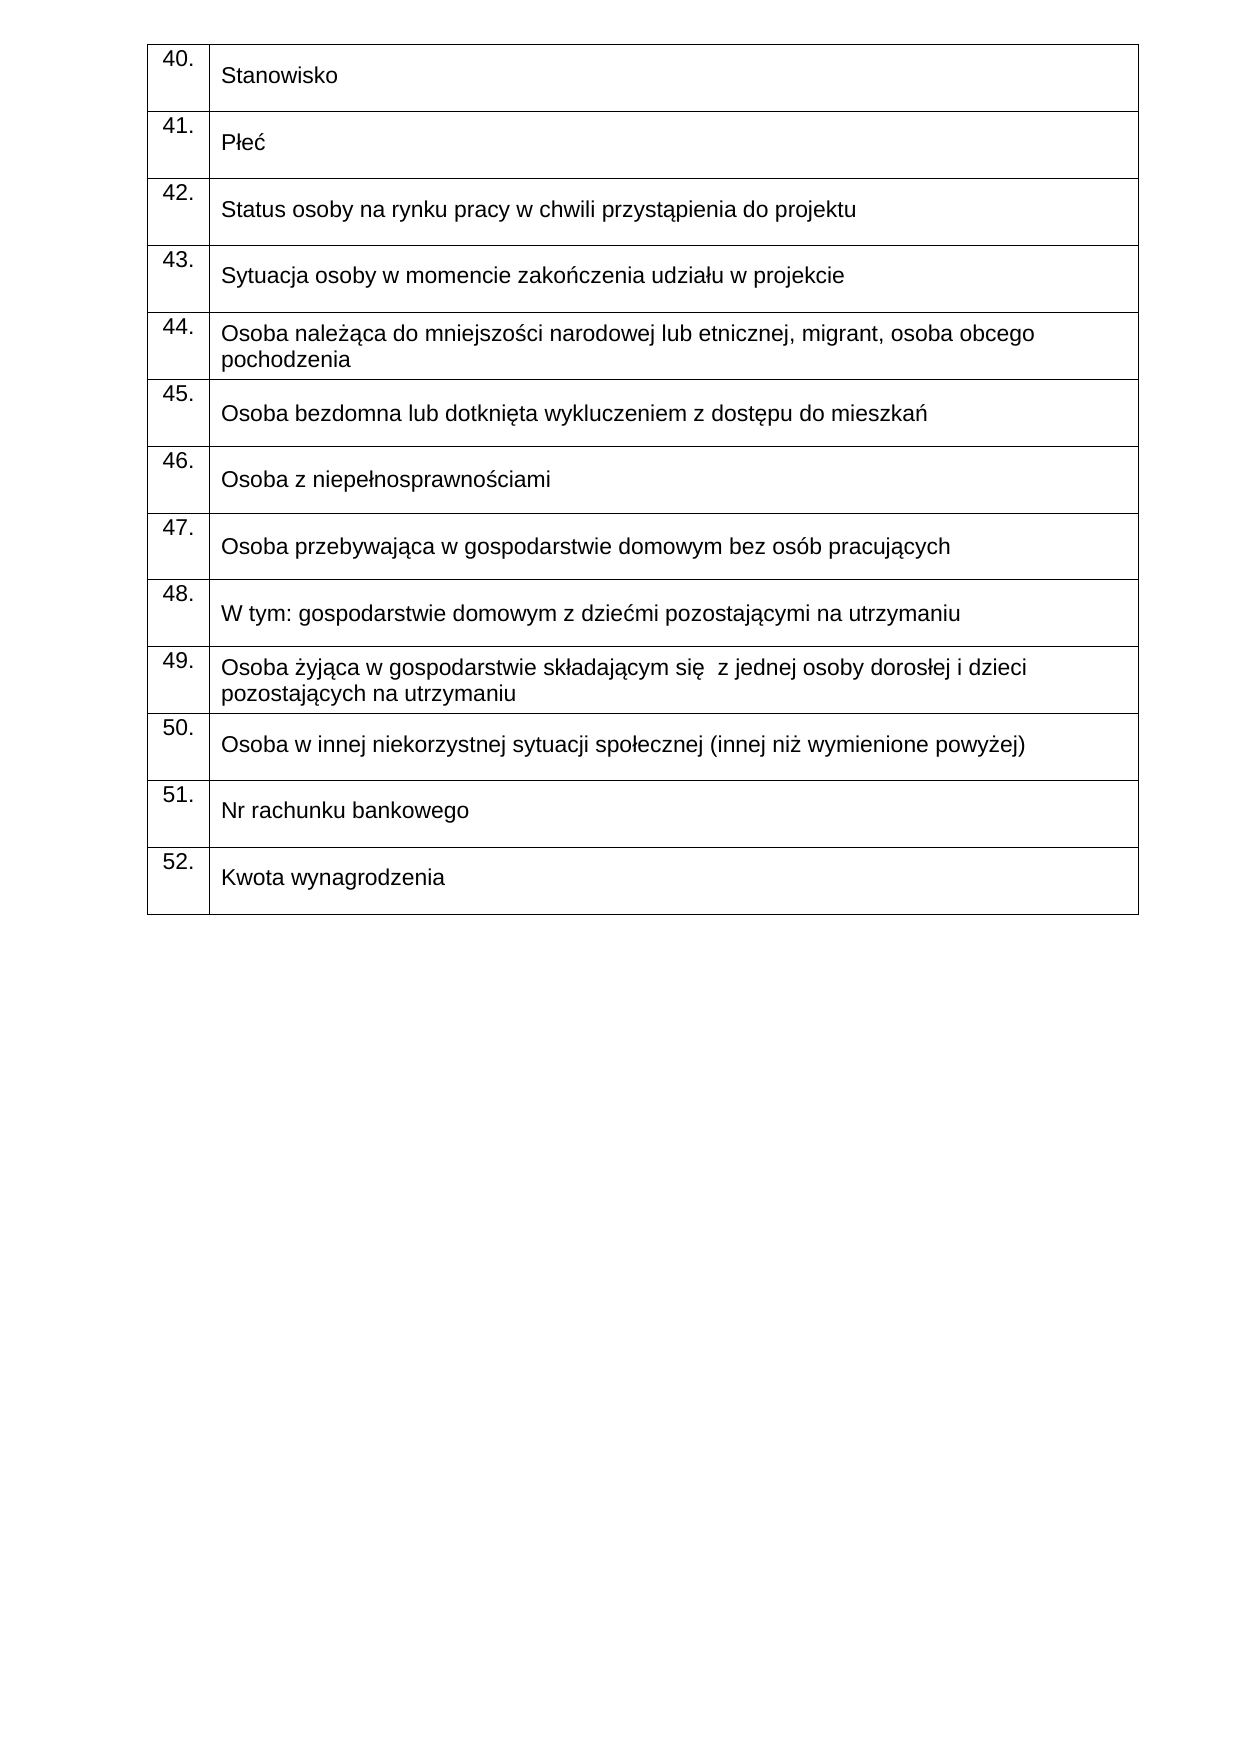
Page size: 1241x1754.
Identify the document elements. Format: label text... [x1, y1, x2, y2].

table_cell [148, 246, 209, 312]
table_cell [148, 580, 209, 646]
table_cell [148, 848, 209, 914]
table_cell [148, 179, 209, 245]
table_cell Osoba w innej niekorzystnej sytuacji społecznej (innej niż wymienione powyżej) [210, 714, 1138, 780]
table_cell [148, 112, 209, 178]
table_cell [148, 380, 209, 446]
table_cell W tym: gospodarstwie domowym z dziećmi pozostającymi na utrzymaniu [210, 580, 1138, 646]
table_cell [148, 647, 209, 713]
table_cell Status osoby na rynku pracy w chwili przystąpienia do projektu [210, 179, 1138, 245]
table_cell Płeć [210, 112, 1138, 178]
table_cell Osoba należąca do mniejszości narodowej lub etnicznej, migrant, osoba obcego pochodzenia [210, 313, 1138, 379]
table_cell Osoba bezdomna lub dotknięta wykluczeniem z dostępu do mieszkań [210, 380, 1138, 446]
table_cell [148, 514, 209, 579]
table_cell [148, 313, 209, 379]
table_cell [148, 447, 209, 512]
table_cell Stanowisko [210, 45, 1138, 111]
table_cell [148, 714, 209, 780]
table_cell Osoba żyjąca w gospodarstwie składającym się z jednej osoby dorosłej i dzieci pozostających na utrzymaniu [210, 647, 1138, 713]
table_cell Nr rachunku bankowego [210, 781, 1138, 847]
table_cell Osoba przebywająca w gospodarstwie domowym bez osób pracujących [210, 514, 1138, 579]
table_cell Kwota wynagrodzenia [210, 848, 1138, 914]
table_cell Sytuacja osoby w momencie zakończenia udziału w projekcie [210, 246, 1138, 312]
table_cell Osoba z niepełnosprawnościami [210, 447, 1138, 512]
table_cell [148, 45, 209, 111]
table_cell [148, 781, 209, 847]
